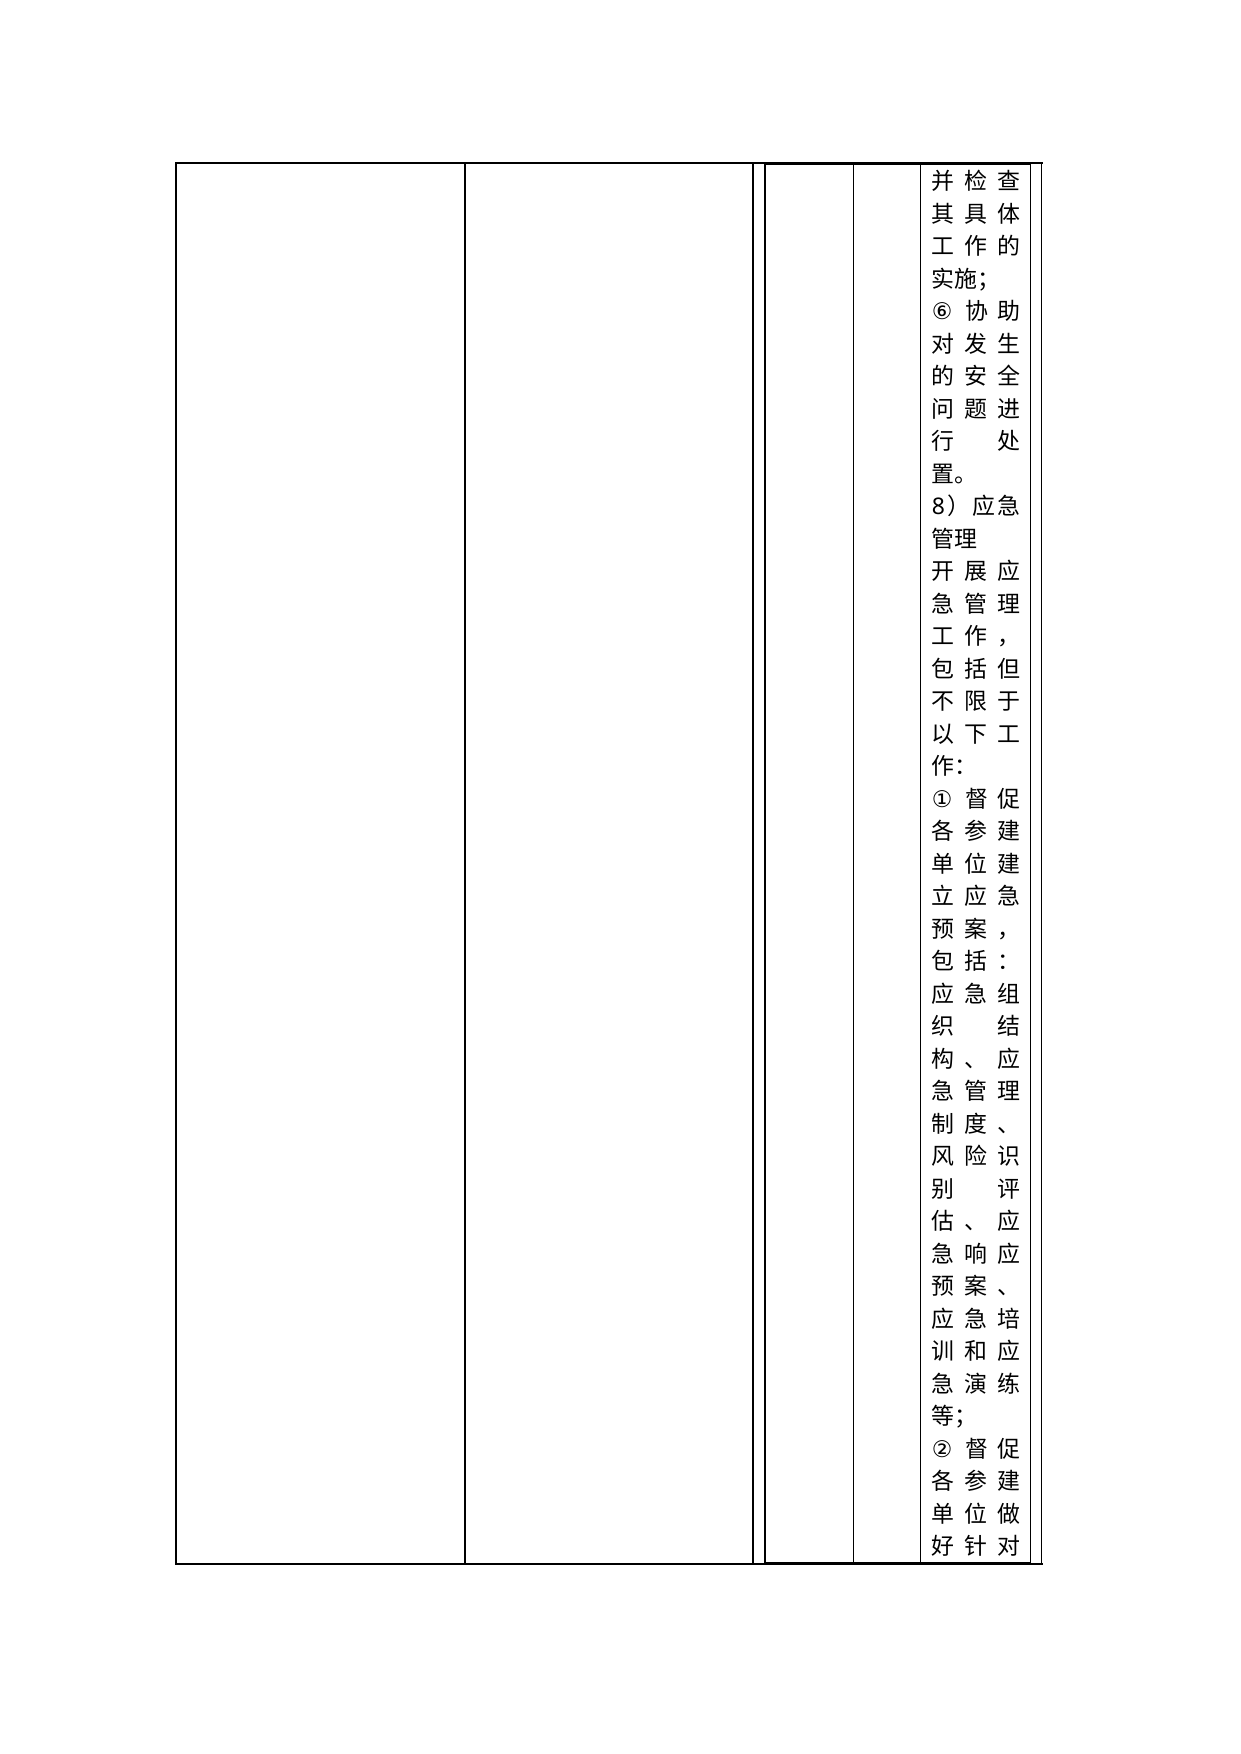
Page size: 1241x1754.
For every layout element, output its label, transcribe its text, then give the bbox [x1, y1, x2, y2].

table_cell [921, 165, 1030, 1562]
table_cell [854, 165, 920, 1562]
table_cell [754, 164, 764, 1563]
table_cell [466, 164, 752, 1563]
table_cell 1 [177, 164, 464, 1563]
table_cell [1031, 164, 1041, 1563]
table_cell [766, 165, 853, 1562]
